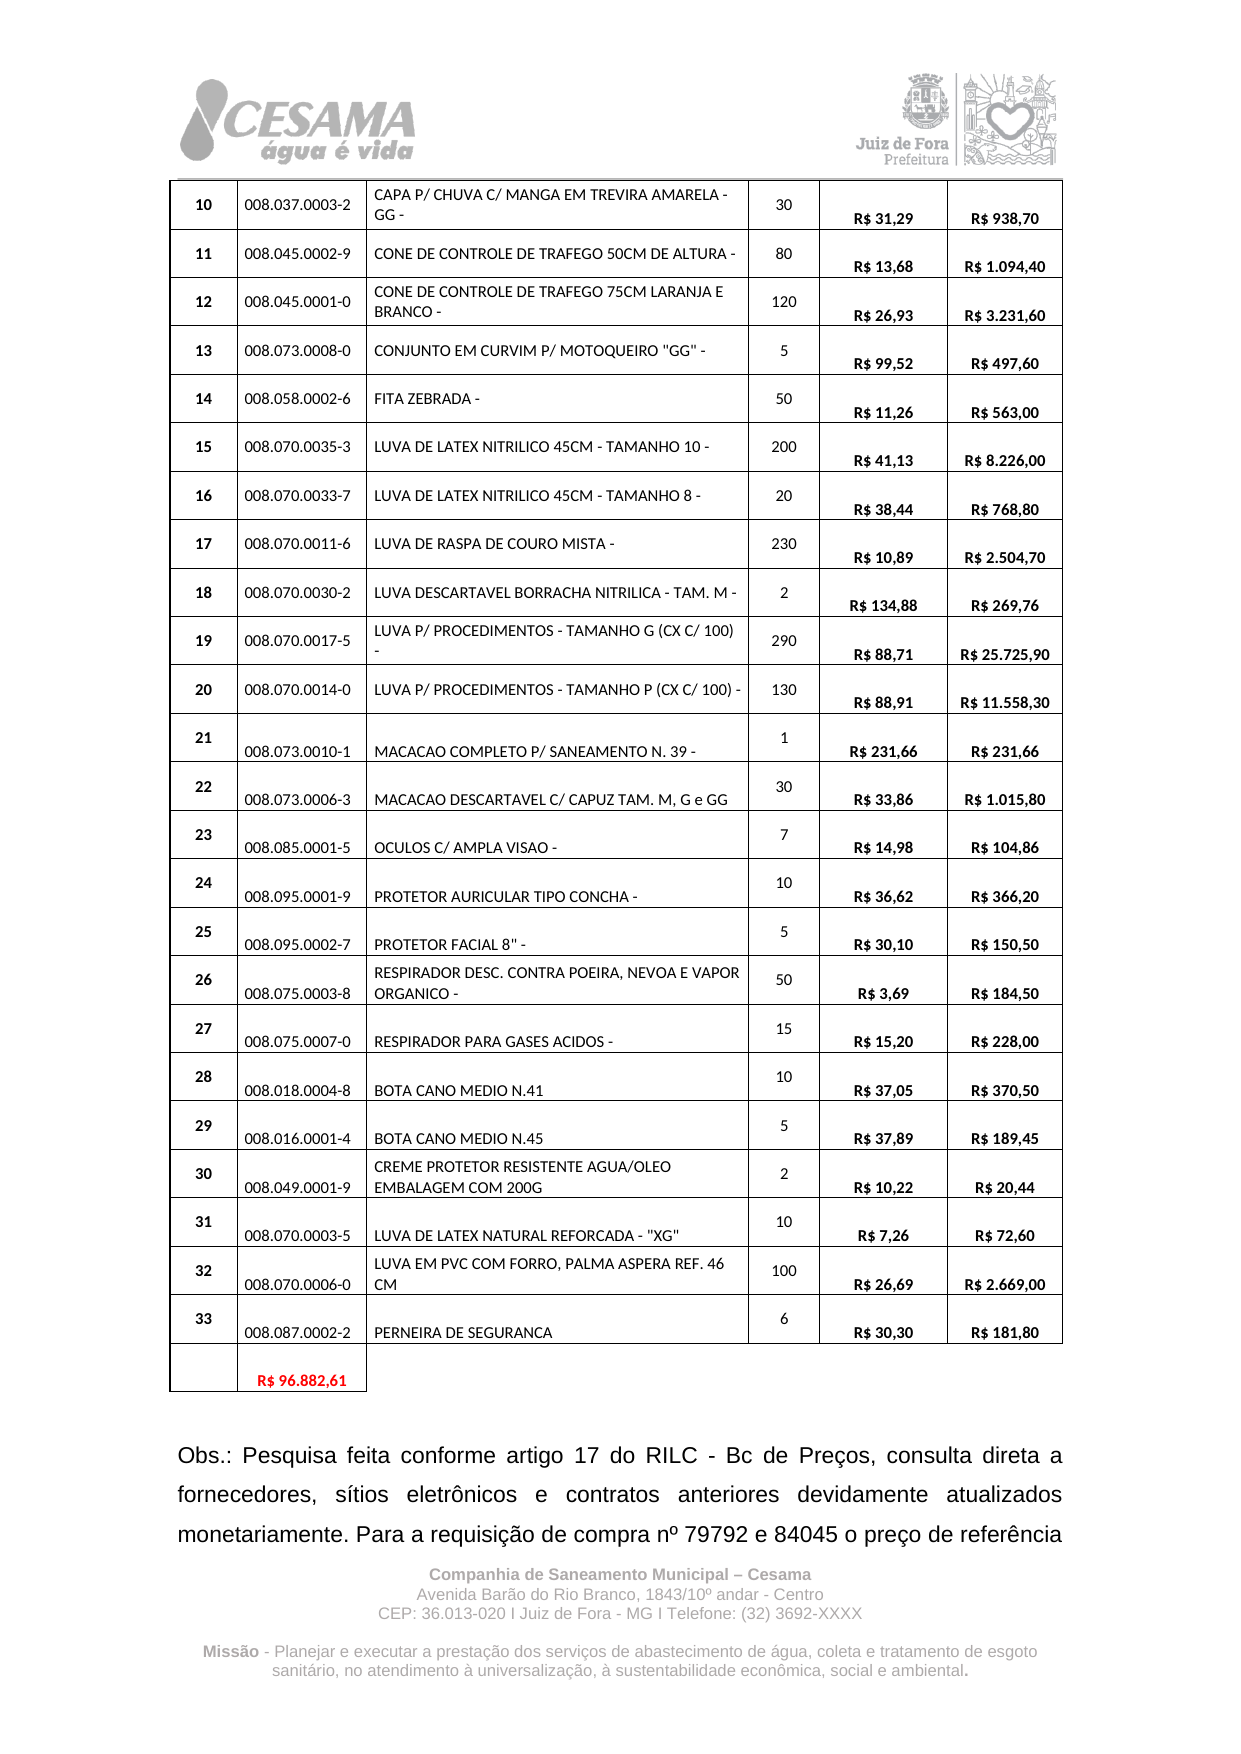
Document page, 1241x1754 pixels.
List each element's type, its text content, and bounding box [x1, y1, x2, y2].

table_cell 10 [171, 181, 237, 228]
table_cell R$ 3.231,60 [948, 278, 1062, 325]
table_cell LUVA P/ PROCEDIMENTOS - TAMANHO P (CX C/ 100) - [367, 665, 748, 713]
table_cell LUVA DE LATEX NITRILICO 45CM - TAMANHO 10 - [367, 423, 748, 471]
table_cell R$ 31,29 [820, 181, 947, 228]
table_cell R$ 26,93 [820, 278, 947, 325]
table_cell R$ 3,69 [820, 956, 947, 1003]
table_cell 26 [171, 956, 237, 1003]
table_cell 33 [171, 1295, 237, 1342]
table_cell 008.037.0003-2 [238, 181, 366, 228]
table_cell 008.095.0001-9 [238, 859, 366, 907]
table_cell R$ 30,30 [820, 1295, 947, 1342]
table_cell 20 [171, 665, 237, 713]
table_cell R$ 33,86 [820, 762, 947, 810]
table_cell PERNEIRA DE SEGURANCA [367, 1295, 748, 1342]
table_cell 31 [171, 1198, 237, 1246]
table_cell 15 [749, 1005, 819, 1052]
table_cell 29 [171, 1101, 237, 1149]
table_cell 008.073.0006-3 [238, 762, 366, 810]
table_cell FITA ZEBRADA - [367, 375, 748, 422]
table_cell 21 [171, 714, 237, 761]
table_cell R$ 11,26 [820, 375, 947, 422]
table_cell 008.049.0001-9 [238, 1150, 366, 1197]
table_cell 5 [749, 908, 819, 955]
table_cell R$ 72,60 [948, 1198, 1062, 1246]
table_cell R$ 41,13 [820, 423, 947, 471]
table_cell 32 [171, 1247, 237, 1294]
table_cell 14 [171, 375, 237, 422]
table_cell 008.058.0002-6 [238, 375, 366, 422]
table_cell 008.045.0002-9 [238, 230, 366, 277]
table_cell 11 [171, 230, 237, 277]
table_cell 200 [749, 423, 819, 471]
table_cell 290 [749, 617, 819, 664]
table_cell R$ 189,45 [948, 1101, 1062, 1149]
table_cell 27 [171, 1005, 237, 1052]
table_cell 13 [171, 326, 237, 374]
table_cell R$ 2.669,00 [948, 1247, 1062, 1294]
table_cell 15 [171, 423, 237, 471]
table_cell R$ 10,22 [820, 1150, 947, 1197]
table_cell 230 [749, 520, 819, 567]
table_cell 008.070.0030-2 [238, 569, 366, 616]
table_cell 2 [749, 1150, 819, 1197]
table_cell R$ 269,76 [948, 569, 1062, 616]
table_cell R$ 10,89 [820, 520, 947, 567]
table_cell 008.016.0001-4 [238, 1101, 366, 1149]
table_cell 008.070.0014-0 [238, 665, 366, 713]
table_cell R$ 11.558,30 [948, 665, 1062, 713]
table_cell R$ 497,60 [948, 326, 1062, 374]
table_cell R$ 938,70 [948, 181, 1062, 228]
table_cell R$ 30,10 [820, 908, 947, 955]
table_cell R$ 134,88 [820, 569, 947, 616]
table_cell R$ 181,80 [948, 1295, 1062, 1342]
table_cell 008.087.0002-2 [238, 1295, 366, 1342]
table_cell 19 [171, 617, 237, 664]
table_cell 5 [749, 1101, 819, 1149]
table_cell 17 [171, 520, 237, 567]
table_cell LUVA DE LATEX NITRILICO 45CM - TAMANHO 8 - [367, 472, 748, 519]
table_cell 12 [171, 278, 237, 325]
table_cell 008.018.0004-8 [238, 1053, 366, 1100]
table_cell 008.085.0001-5 [238, 811, 366, 858]
table_cell R$ 88,91 [820, 665, 947, 713]
table_cell CREME PROTETOR RESISTENTE AGUA/OLEO EMBALAGEM COM 200G [367, 1150, 748, 1197]
table_cell 008.095.0002-7 [238, 908, 366, 955]
table_cell 23 [171, 811, 237, 858]
table_cell 50 [749, 956, 819, 1003]
table_cell R$ 88,71 [820, 617, 947, 664]
table_cell R$ 563,00 [948, 375, 1062, 422]
table_cell RESPIRADOR DESC. CONTRA POEIRA, NEVOA E VAPOR ORGANICO - [367, 956, 748, 1003]
table_cell BOTA CANO MEDIO N.41 [367, 1053, 748, 1100]
table_cell 6 [749, 1295, 819, 1342]
table_cell 1 [749, 714, 819, 761]
table_cell 008.075.0007-0 [238, 1005, 366, 1052]
table_cell R$ 366,20 [948, 859, 1062, 907]
table_cell R$ 184,50 [948, 956, 1062, 1003]
table_cell CONJUNTO EM CURVIM P/ MOTOQUEIRO "GG" - [367, 326, 748, 374]
table_cell R$ 26,69 [820, 1247, 947, 1294]
table_cell 28 [171, 1053, 237, 1100]
table_cell R$ 231,66 [948, 714, 1062, 761]
table_cell OCULOS C/ AMPLA VISAO - [367, 811, 748, 858]
table_cell 008.070.0033-7 [238, 472, 366, 519]
table_cell 25 [171, 908, 237, 955]
table_cell R$ 13,68 [820, 230, 947, 277]
table_cell PROTETOR FACIAL 8" - [367, 908, 748, 955]
table_cell 008.070.0006-0 [238, 1247, 366, 1294]
table_cell 008.073.0010-1 [238, 714, 366, 761]
table_cell R$ 7,26 [820, 1198, 947, 1246]
table_cell PROTETOR AURICULAR TIPO CONCHA - [367, 859, 748, 907]
table_cell R$ 231,66 [820, 714, 947, 761]
table_cell 10 [749, 1198, 819, 1246]
table_cell 30 [171, 1150, 237, 1197]
table_cell R$ 36,62 [820, 859, 947, 907]
table_cell LUVA DE RASPA DE COURO MISTA - [367, 520, 748, 567]
table_cell 008.070.0011-6 [238, 520, 366, 567]
table_cell 30 [749, 762, 819, 810]
table_cell CAPA P/ CHUVA C/ MANGA EM TREVIRA AMARELA - GG - [367, 181, 748, 228]
table_cell MACACAO DESCARTAVEL C/ CAPUZ TAM. M, G e GG [367, 762, 748, 810]
picture [177, 73, 1064, 180]
table_cell R$ 150,50 [948, 908, 1062, 955]
table_cell 16 [171, 472, 237, 519]
table_cell R$ 768,80 [948, 472, 1062, 519]
table_cell R$ 38,44 [820, 472, 947, 519]
table_cell 008.045.0001-0 [238, 278, 366, 325]
table_cell 22 [171, 762, 237, 810]
table_cell R$ 99,52 [820, 326, 947, 374]
table_cell 24 [171, 859, 237, 907]
table_cell 30 [749, 181, 819, 228]
table_cell [171, 1344, 237, 1391]
table_cell R$ 20,44 [948, 1150, 1062, 1197]
table_cell LUVA DESCARTAVEL BORRACHA NITRILICA - TAM. M - [367, 569, 748, 616]
table_cell R$ 1.094,40 [948, 230, 1062, 277]
table_cell 008.070.0017-5 [238, 617, 366, 664]
table_cell 10 [749, 1053, 819, 1100]
table_cell RESPIRADOR PARA GASES ACIDOS - [367, 1005, 748, 1052]
table_cell CONE DE CONTROLE DE TRAFEGO 50CM DE ALTURA - [367, 230, 748, 277]
table_cell CONE DE CONTROLE DE TRAFEGO 75CM LARANJA E BRANCO - [367, 278, 748, 325]
table_cell 008.070.0003-5 [238, 1198, 366, 1246]
table_cell BOTA CANO MEDIO N.45 [367, 1101, 748, 1149]
table_cell MACACAO COMPLETO P/ SANEAMENTO N. 39 - [367, 714, 748, 761]
table_cell R$ 25.725,90 [948, 617, 1062, 664]
table_cell LUVA DE LATEX NATURAL REFORCADA - "XG" [367, 1198, 748, 1246]
table_cell 100 [749, 1247, 819, 1294]
table_cell 18 [171, 569, 237, 616]
table_cell 50 [749, 375, 819, 422]
table_cell 008.070.0035-3 [238, 423, 366, 471]
table_cell LUVA P/ PROCEDIMENTOS - TAMANHO G (CX C/ 100) - [367, 617, 748, 664]
table_cell R$ 96.882,61 [238, 1344, 366, 1391]
table_cell R$ 37,89 [820, 1101, 947, 1149]
table_cell R$ 2.504,70 [948, 520, 1062, 567]
table_cell R$ 14,98 [820, 811, 947, 858]
table_cell 7 [749, 811, 819, 858]
table_cell R$ 370,50 [948, 1053, 1062, 1100]
table_cell 10 [749, 859, 819, 907]
table_cell R$ 15,20 [820, 1005, 947, 1052]
table_cell 80 [749, 230, 819, 277]
table_cell 008.075.0003-8 [238, 956, 366, 1003]
table_cell 130 [749, 665, 819, 713]
table_cell LUVA EM PVC COM FORRO, PALMA ASPERA REF. 46 CM [367, 1247, 748, 1294]
table_cell 20 [749, 472, 819, 519]
table_cell R$ 37,05 [820, 1053, 947, 1100]
table_cell R$ 1.015,80 [948, 762, 1062, 810]
table_cell 2 [749, 569, 819, 616]
table_cell R$ 228,00 [948, 1005, 1062, 1052]
table_cell R$ 104,86 [948, 811, 1062, 858]
table_cell 120 [749, 278, 819, 325]
table_cell 5 [749, 326, 819, 374]
table_cell R$ 8.226,00 [948, 423, 1062, 471]
table_cell 008.073.0008-0 [238, 326, 366, 374]
